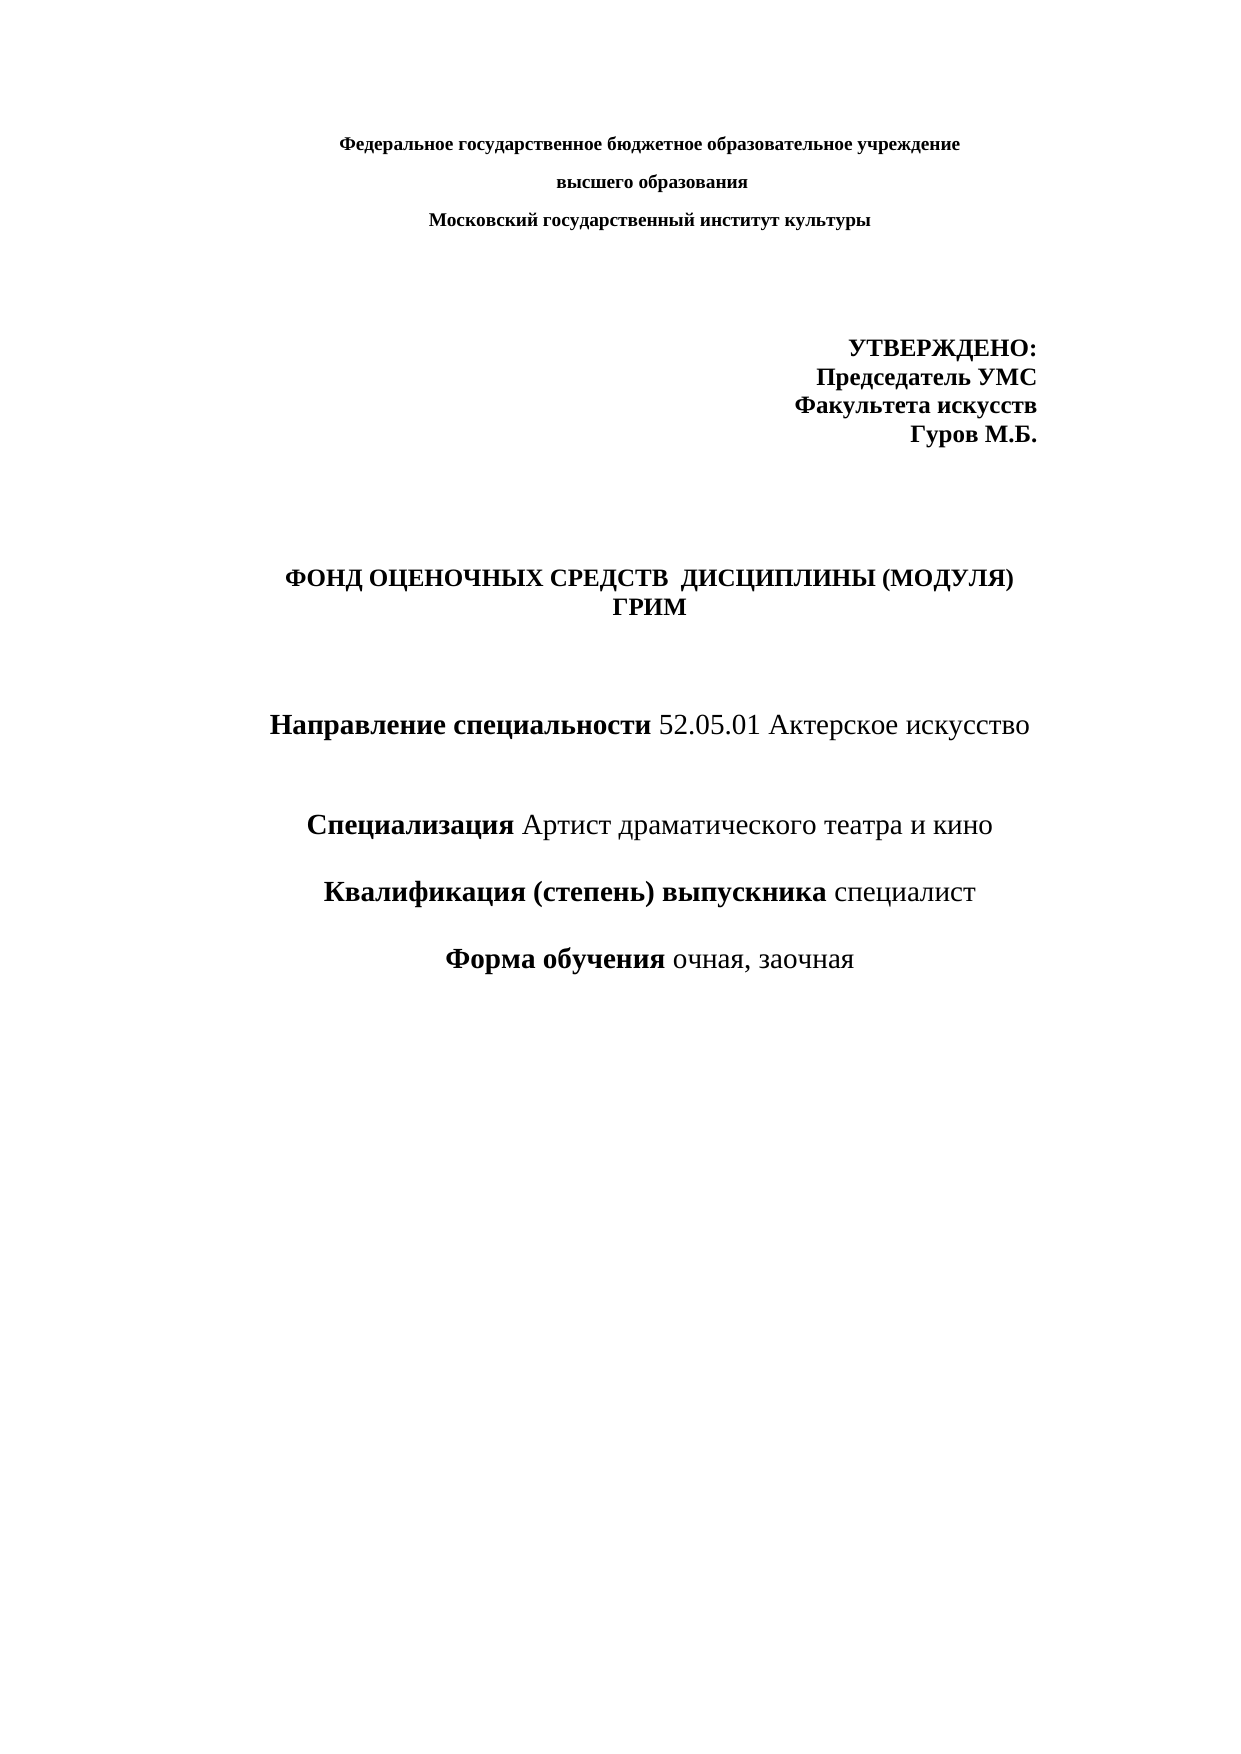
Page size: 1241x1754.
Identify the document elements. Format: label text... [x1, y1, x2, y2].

table_header УТВЕРЖДЕНО: Председатель УМС Факультета искусств Гуров М.Б. [605, 333, 1048, 448]
text Форма обучения очная, заочная [118, 942, 1181, 975]
text Направление специальности 52.05.01 Актерское искусство [118, 707, 1181, 740]
text ФОНД ОЦЕНОЧНЫХ СРЕДСТВ ДИСЦИПЛИНЫ (МОДУЛЯ) ГРИМ [118, 563, 1181, 621]
text Специализация Артист драматического театра и кино [118, 807, 1181, 841]
text Квалификация (степень) выпускника специалист [118, 874, 1181, 908]
text высшего образования [118, 170, 1181, 208]
text Федеральное государственное бюджетное образовательное учреждение [118, 132, 1181, 170]
text Московский государственный институт культуры [118, 208, 1181, 247]
